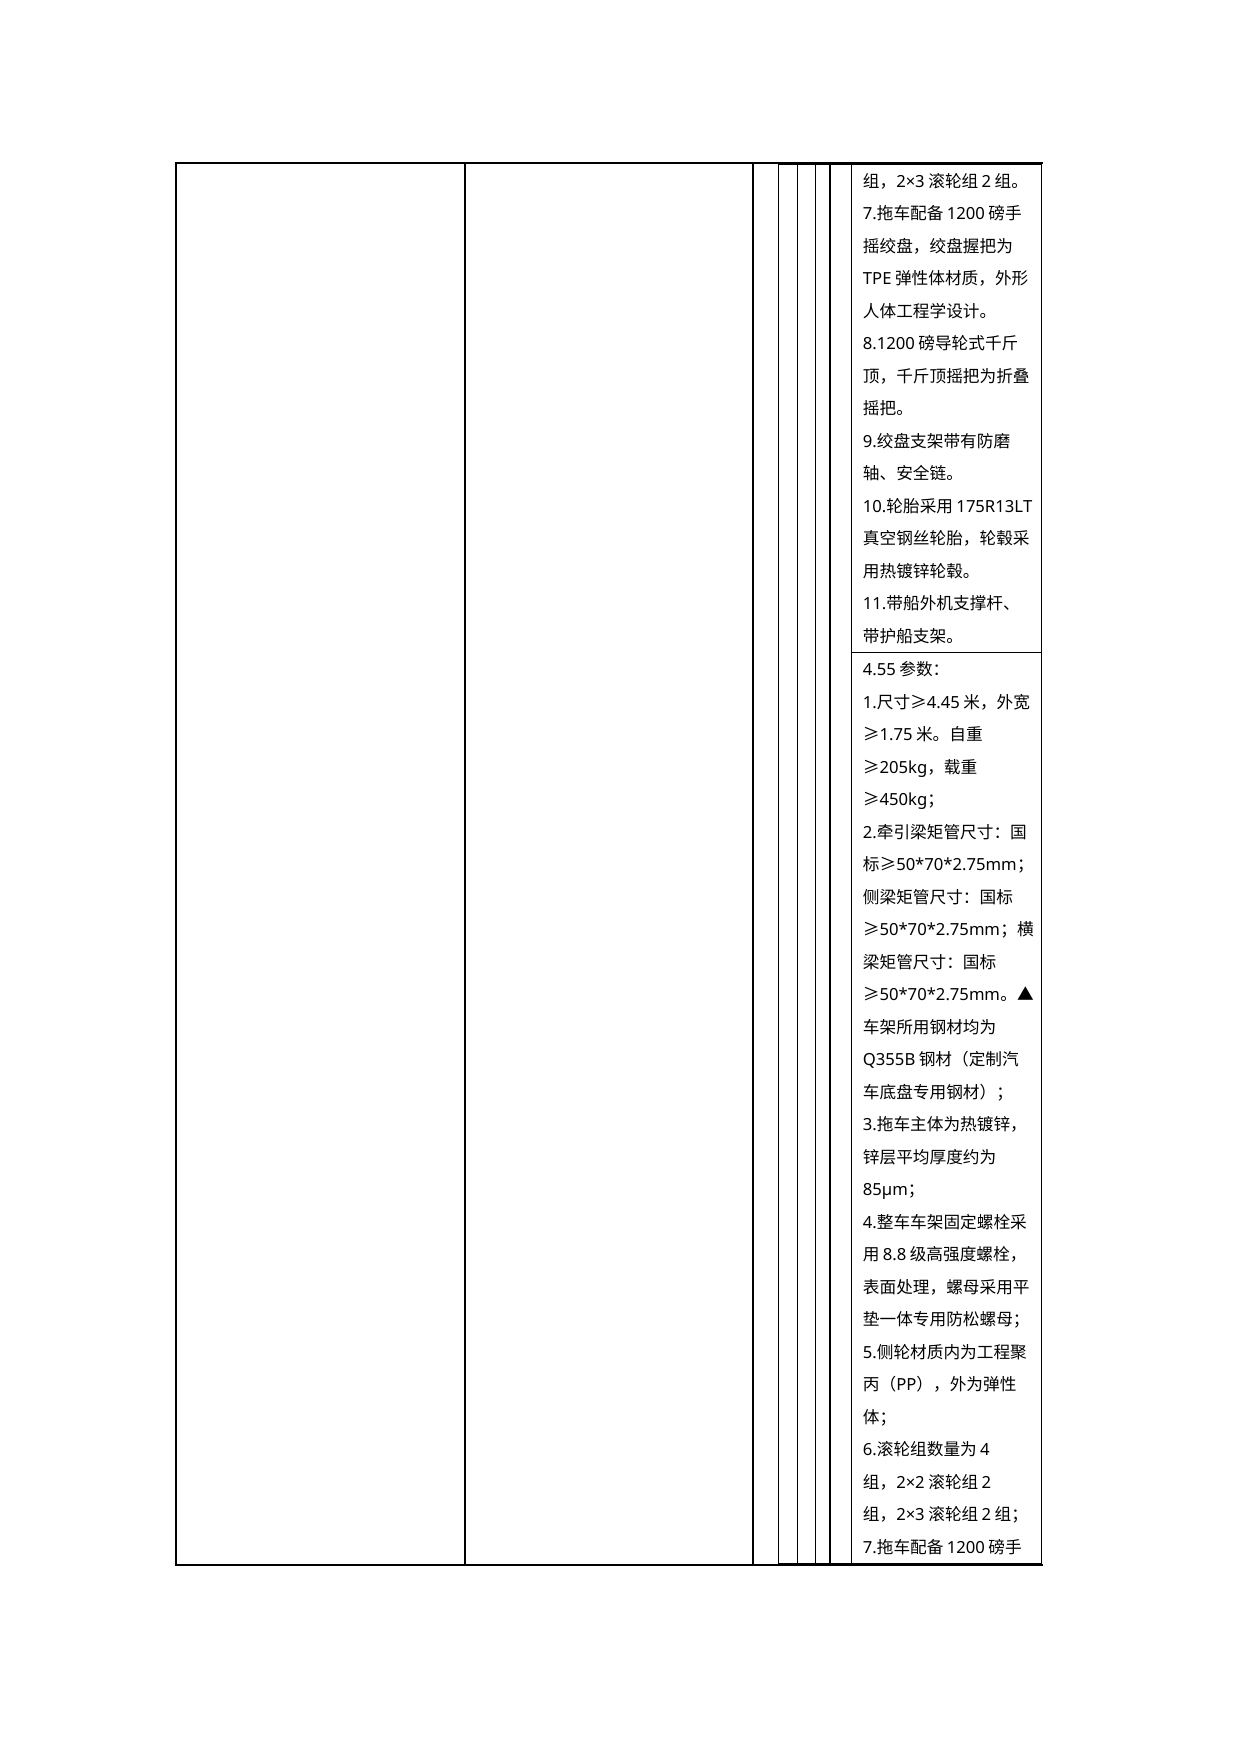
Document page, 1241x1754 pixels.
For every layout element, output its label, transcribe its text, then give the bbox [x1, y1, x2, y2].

table_cell [466, 164, 752, 1564]
table_cell [816, 165, 829, 1563]
table_cell [798, 165, 815, 1563]
table_cell [779, 165, 797, 1563]
table_cell [831, 165, 851, 1563]
table_cell [852, 165, 1041, 652]
table_cell 1 [177, 164, 464, 1564]
table_cell [754, 164, 778, 1564]
table_cell [852, 653, 1041, 1563]
